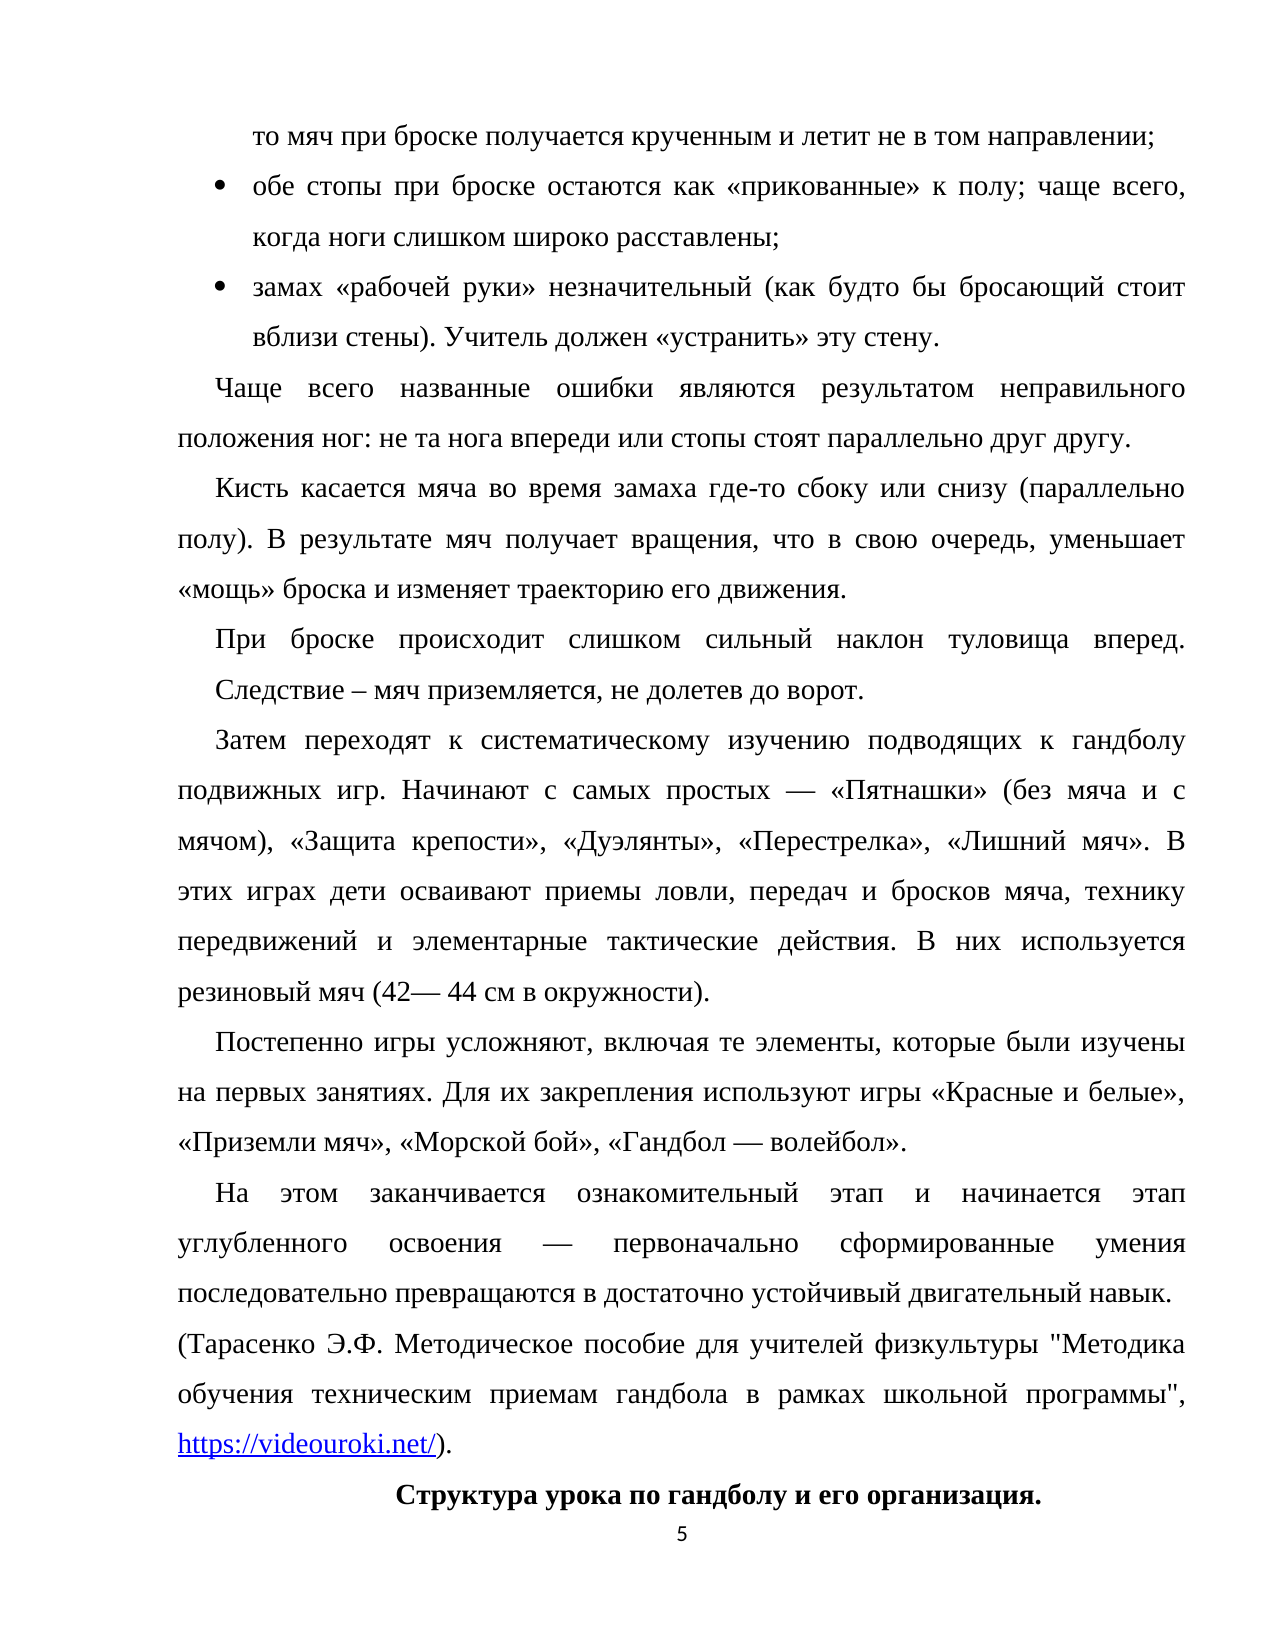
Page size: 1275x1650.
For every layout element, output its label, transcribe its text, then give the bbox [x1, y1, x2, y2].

list замах «рабочей руки» незначительный (как будто бы бросающий стоит вблизи стены). Учитель должен «устранить» эту стену. [215, 269, 1186, 353]
text На этом заканчивается ознакомительный этап и начинается этап углубленного освоения — первоначально сформированные умения последовательно превращаются в достаточно устойчивый двигательный навык. [177, 1175, 1186, 1309]
text Структура урока по гандболу и его организация. [177, 1477, 1186, 1510]
text Кисть касается мяча во время замаха где-то сбоку или снизу (параллельно полу). В результате мяч получает вращения, что в свою очередь, уменьшает «мощь» броска и изменяет траекторию его движения. [177, 471, 1186, 605]
text (Тарасенко Э.Ф. Методическое пособие для учителей физкультуры "Методика обучения техническим приемам гандбола в рамках школьной программы", https://videouroki.net/). [177, 1326, 1186, 1460]
text Постепенно игры усложняют, включая те элементы, которые были изучены на первых занятиях. Для их закрепления используют игры «Красные и белые», «Приземли мяч», «Морской бой», «Гандбол — волейбол». [177, 1024, 1186, 1158]
text При броске происходит слишком сильный наклон туловища вперед. Следствие – мяч приземляется, не долетев до ворот. [215, 621, 1186, 705]
text Чаще всего названные ошибки являются результатом неправильного положения ног: не та нога впереди или стопы стоят параллельно друг другу. [177, 370, 1186, 454]
text Затем переходят к систематическому изучению подводящих к гандболу подвижных игр. Начинают с самых простых — «Пятнашки» (без мяча и с мячом), «Защита крепости», «Дуэлянты», «Перестрелка», «Лишний мяч». В этих играх дети осваивают приемы ловли, передач и бросков мяча, технику передвижений и элементарные тактические действия. В них используется резиновый мяч (42— 44 см в окружности). [177, 722, 1186, 1007]
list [215, 118, 1186, 152]
list обе стопы при броске остаются как «прикованные» к полу; чаще всего, когда ноги слишком широко расставлены; [215, 168, 1186, 252]
